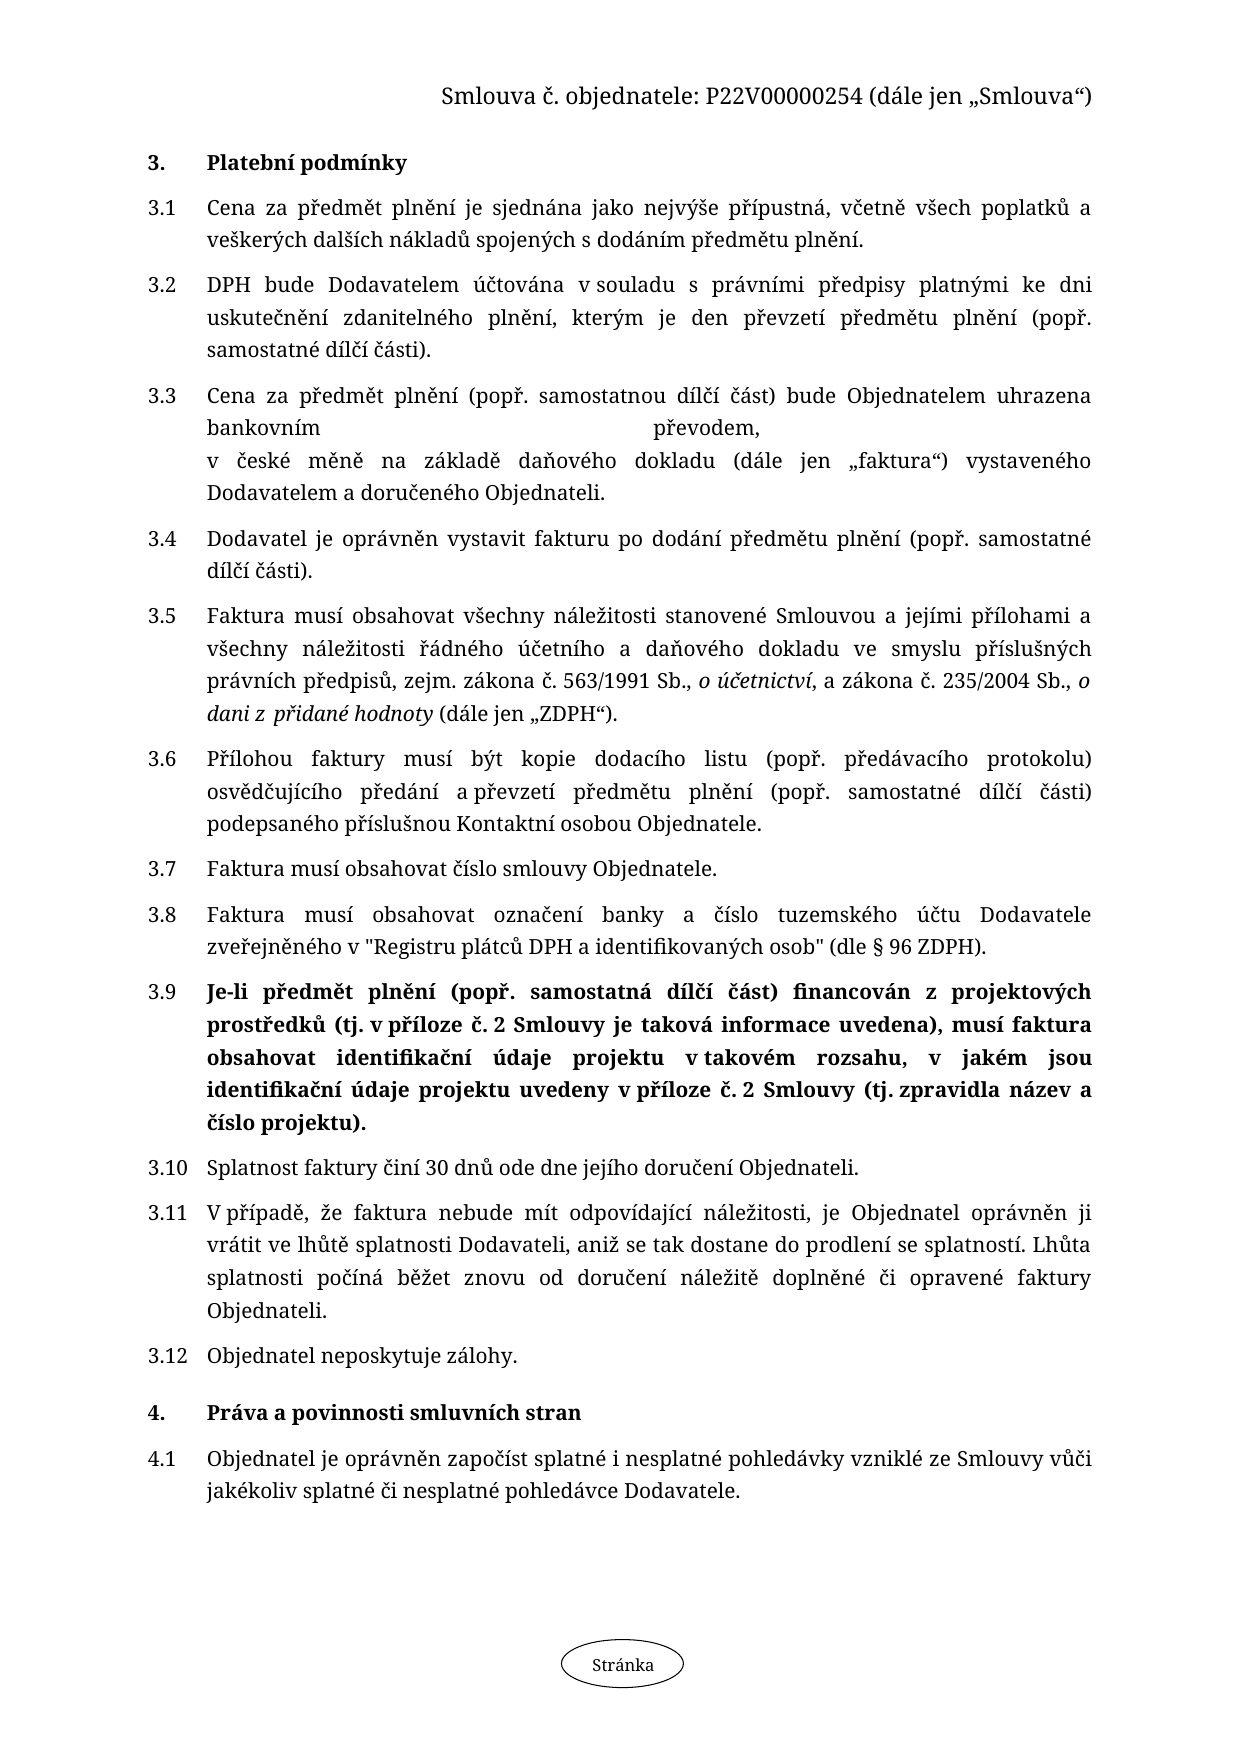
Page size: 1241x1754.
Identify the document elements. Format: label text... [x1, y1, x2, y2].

list V případě, že faktura nebude mít odpovídající náležitosti, je Objednatel oprávněn ji vrátit ve lhůtě splatnosti Dodavateli, aniž se tak dostane do prodlení se splatností. Lhůta splatnosti počíná běžet znovu od doručení náležitě doplněné či opravené faktury Objednateli. [148, 1198, 1093, 1324]
list Dodavatel je oprávněn vystavit fakturu po dodání předmětu plnění (popř. samostatné dílčí části). [148, 524, 1093, 585]
list Splatnost faktury činí 30 dnů ode dne jejího doručení Objednateli. [148, 1153, 1093, 1181]
list DPH bude Dodavatelem účtována v souladu s právními předpisy platnými ke dni uskutečnění zdanitelného plnění, kterým je den převzetí předmětu plnění (popř. samostatné dílčí části). [148, 270, 1093, 364]
list Faktura musí obsahovat označení banky a číslo tuzemského účtu Dodavatele zveřejněného v "Registru plátců DPH a identifikovaných osob" (dle § 96 ZDPH). [148, 900, 1093, 961]
list Faktura musí obsahovat číslo smlouvy Objednatele. [148, 854, 1093, 883]
list Platební podmínky [148, 148, 1093, 176]
list Objednatel je oprávněn započíst splatné i nesplatné pohledávky vzniklé ze Smlouvy vůči jakékoliv splatné či nesplatné pohledávce Dodavatele. [148, 1444, 1093, 1505]
list Cena za předmět plnění (popř. samostatnou dílčí část) bude Objednatelem uhrazena bankovním převodem, v české měně na základě daňového dokladu (dále jen „faktura“) vystaveného Dodavatelem a doručeného Objednateli. [148, 381, 1093, 507]
list Objednatel neposkytuje zálohy. [148, 1341, 1093, 1369]
list Je-li předmět plnění (popř. samostatná dílčí část) financován z projektových prostředků (tj. v příloze č. 2 Smlouvy je taková informace uvedena), musí faktura obsahovat identifikační údaje projektu v takovém rozsahu, v jakém jsou identifikační údaje projektu uvedeny v příloze č. 2 Smlouvy (tj. zpravidla název a číslo projektu). [148, 977, 1093, 1136]
list Cena za předmět plnění je sjednána jako nejvýše přípustná, včetně všech poplatků a veškerých dalších nákladů spojených s dodáním předmětu plnění. [148, 193, 1093, 254]
list Faktura musí obsahovat všechny náležitosti stanovené Smlouvou a jejími přílohami a všechny náležitosti řádného účetního a daňového dokladu ve smyslu příslušných právních předpisů, zejm. zákona č. 563/1991 Sb., o účetnictví, a zákona č. 235/2004 Sb., o dani z přidané hodnoty (dále jen „ZDPH“). [148, 601, 1093, 728]
list Přílohou faktury musí být kopie dodacího listu (popř. předávacího protokolu) osvědčujícího předání a převzetí předmětu plnění (popř. samostatné dílčí části) podepsaného příslušnou Kontaktní osobou Objednatele. [148, 744, 1093, 838]
list Práva a povinnosti smluvních stran [148, 1398, 1093, 1427]
